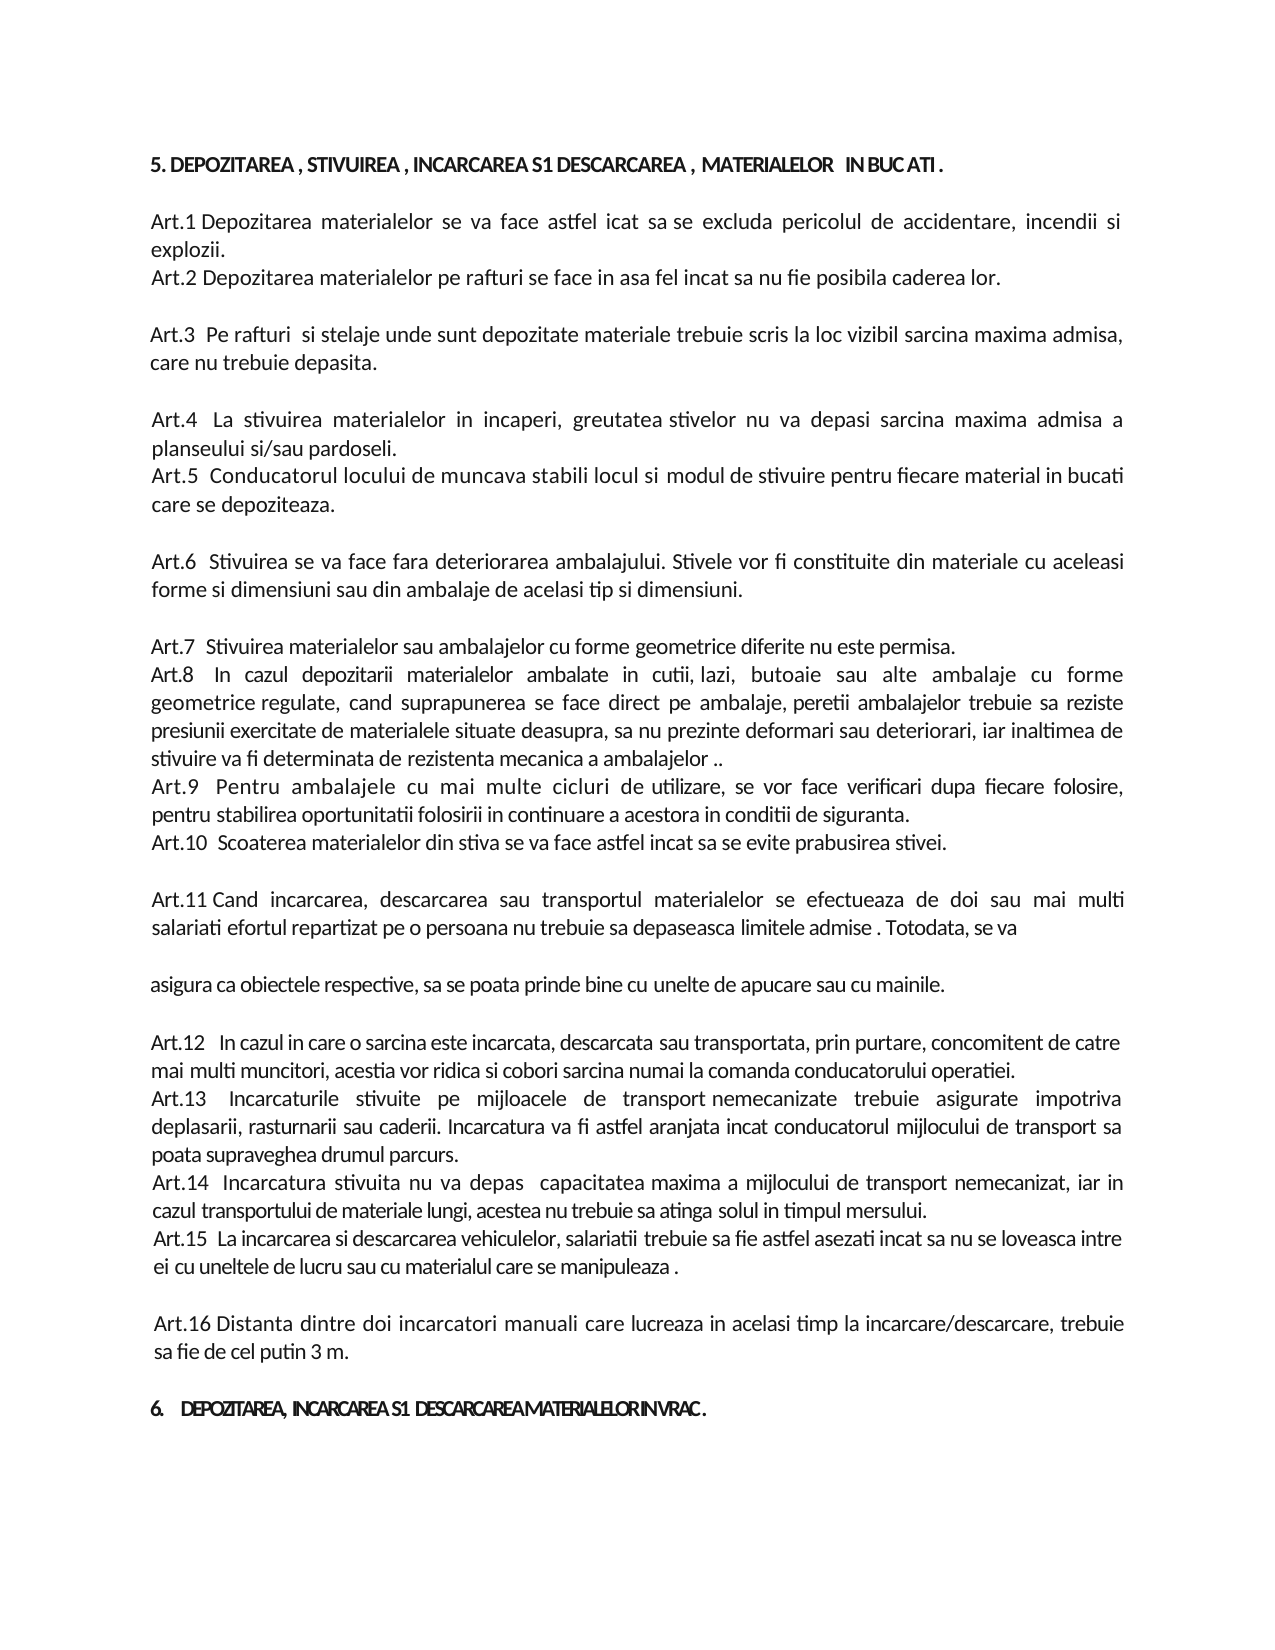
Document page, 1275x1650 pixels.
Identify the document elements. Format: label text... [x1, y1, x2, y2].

text Art.12 In cazul in care o sarcina este incarcata, descarcata sau transportata, prin purtare, concomitent de catre mai multi muncitori, acestia vor ridica si cobori sarcina numai la comanda conducatorului operatiei. [151, 1028, 1121, 1084]
text Art.11 Cand incarcarea, descarcarea sau transportul materialelor se efectueaza de doi sau mai multi salariati efortul repartizat pe o persoana nu trebuie sa depaseasca limitele admise . Totodata, se va [151, 885, 1125, 941]
text Art.3 Pe rafturi si stelaje unde sunt depozitate materiale trebuie scris la loc vizibil sarcina maxima admisa, care nu trebuie depasita. [150, 320, 1123, 376]
text Art.15 La incarcarea si descarcarea vehiculelor, salariatii trebuie sa fie astfel asezati incat sa nu se loveasca intre ei cu uneltele de lucru sau cu materialul care se manipuleaza . [153, 1224, 1123, 1280]
text Art.10 Scoaterea materialelor din stiva se va face astfel incat sa se evite prabusirea stivei. [151, 828, 1123, 856]
text Art.6 Stivuirea se va face fara deteriorarea ambalajului. Stivele vor fi constituite din materiale cu aceleasi forme si dimensiuni sau din ambalaje de acelasi tip si dimensiuni. [151, 547, 1125, 603]
text Art.4 La stivuirea materialelor in incaperi, greutatea stivelor nu va depasi sarcina maxima admisa a planseului si/sau pardoseli. [151, 406, 1124, 462]
text Art.13 Incarcaturile stivuite pe mijloacele de transport nemecanizate trebuie asigurate impotriva deplasarii, rasturnarii sau caderii. Incarcatura va fi astfel aranjata incat conducatorul mijlocului de transport sa poata supraveghea drumul parcurs. [151, 1084, 1122, 1168]
text asigura ca obiectele respective, sa se poata prinde bine cu unelte de apucare sau cu mainile. [150, 971, 1119, 999]
text Art.8 In cazul depozitarii materialelor ambalate in cutii, lazi, butoaie sau alte ambalaje cu forme geometrice regulate, cand suprapunerea se face direct pe ambalaje, peretii ambalajelor trebuie sa reziste presiunii exercitate de materialele situate deasupra, sa nu prezinte deformari sau deteriorari, iar inaltimea de stivuire va fi determinata de rezistenta mecanica a ambalajelor .. [151, 660, 1123, 772]
text Art.14 Incarcatura stivuita nu va depas capacitatea maxima a mijlocului de transport nemecanizat, iar in cazul transportului de materiale lungi, acestea nu trebuie sa atinga solul in timpul mersului. [152, 1168, 1124, 1224]
text Art.16 Distanta dintre doi incarcatori manuali care lucreaza in acelasi timp la incarcare/descarcare, trebuie sa fie de cel putin 3 m. [153, 1309, 1125, 1365]
text 5. DEPOZITAREA , STIVUIREA , INCARCAREA S1 DESCARCAREA , MATERIALELOR IN BUC ATI . [150, 150, 1119, 178]
text 6. DEPOZITAREA, INCARCAREA S1 DESCARCAREA MATERIALELOR IN VRAC. [150, 1394, 1125, 1422]
text Art.5 Conducatorul locului de muncava stabili locul si modul de stivuire pentru fiecare material in bucati care se depoziteaza. [151, 462, 1124, 518]
text Art.9 Pentru ambalajele cu mai multe cicluri de utilizare, se vor face verificari dupa fiecare folosire, pentru stabilirea oportunitatii folosirii in continuare a acestora in conditii de siguranta. [151, 772, 1124, 828]
text Art.1 Depozitarea materialelor se va face astfel icat sa se excluda pericolul de accidentare, incendii si explozii. [151, 207, 1121, 263]
text Art.7 Stivuirea materialelor sau ambalajelor cu forme geometrice diferite nu este permisa. [151, 632, 1122, 660]
text Art.2 Depozitarea materialelor pe rafturi se face in asa fel incat sa nu fie posibila caderea lor. [151, 263, 1122, 291]
